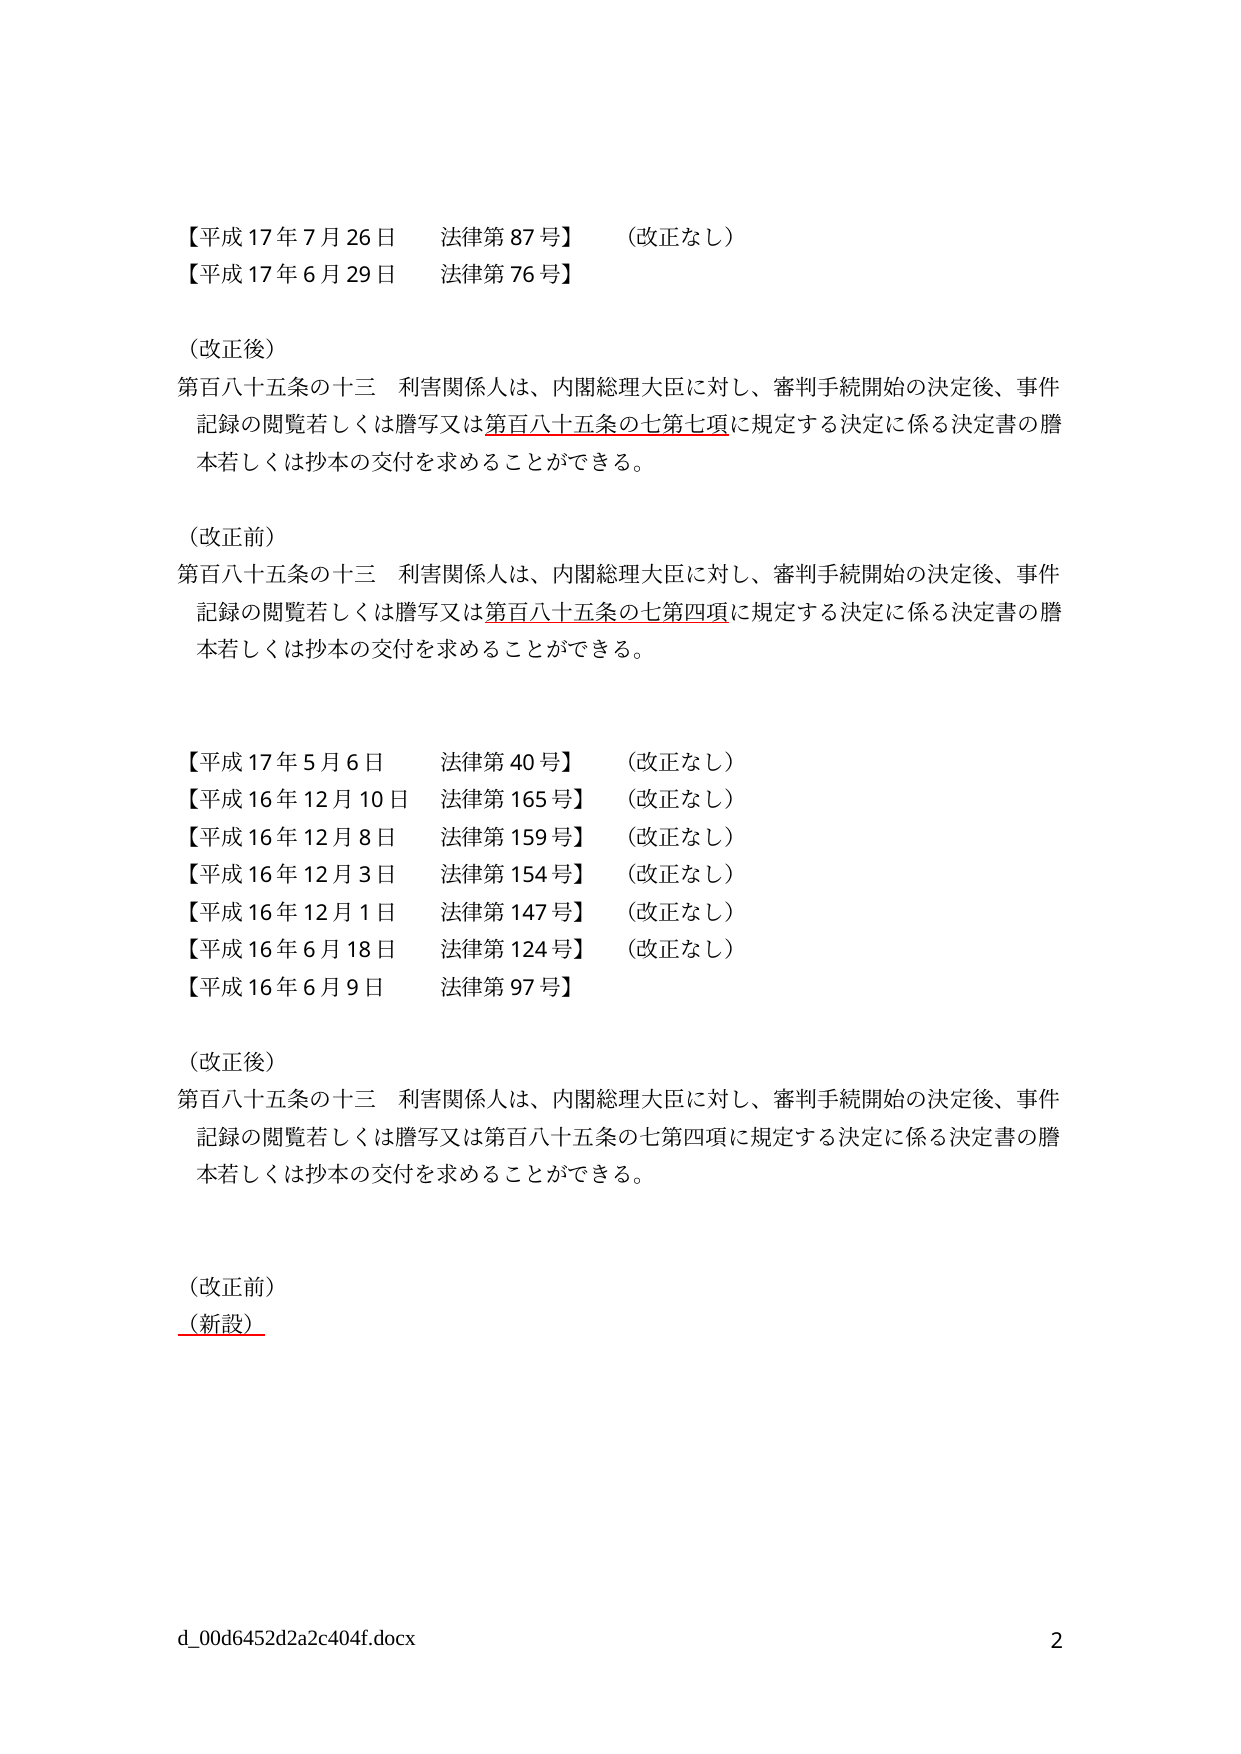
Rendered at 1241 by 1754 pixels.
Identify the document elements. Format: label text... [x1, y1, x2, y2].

text 第百八十五条の十三 利害関係人は、内閣総理大臣に対し、審判手続開始の決定後、事件記録の閲覧若しくは謄写又は第百八十五条の七第四項に規定する決定に係る決定書の謄本若しくは抄本の交付を求めることができる。 [177, 554, 1063, 667]
text （改正後） [177, 329, 1063, 367]
text 【平成17年5月6日 法律第40号】 （改正なし） [177, 742, 1063, 779]
text 【平成16年12月10日 法律第165号】 （改正なし） [177, 779, 1063, 817]
text （改正前） [177, 517, 1063, 554]
text 【平成16年6月18日 法律第124号】 （改正なし） [177, 929, 1063, 967]
text 【平成17年6月29日 法律第76号】 [177, 254, 1063, 292]
text （新設） [177, 1304, 1063, 1342]
text 【平成16年6月9日 法律第97号】 [177, 967, 1063, 1004]
text 【平成16年12月3日 法律第154号】 （改正なし） [177, 854, 1063, 892]
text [177, 367, 1063, 479]
text （改正後） [177, 1042, 1063, 1079]
text （改正前） [177, 1267, 1063, 1304]
text 【平成16年12月8日 法律第159号】 （改正なし） [177, 817, 1063, 854]
text 【平成16年12月1日 法律第147号】 （改正なし） [177, 892, 1063, 929]
text 【平成17年7月26日 法律第87号】 （改正なし） [177, 217, 1063, 254]
text 第百八十五条の十三 利害関係人は、内閣総理大臣に対し、審判手続開始の決定後、事件記録の閲覧若しくは謄写又は第百八十五条の七第四項に規定する決定に係る決定書の謄本若しくは抄本の交付を求めることができる。 [177, 1079, 1063, 1192]
